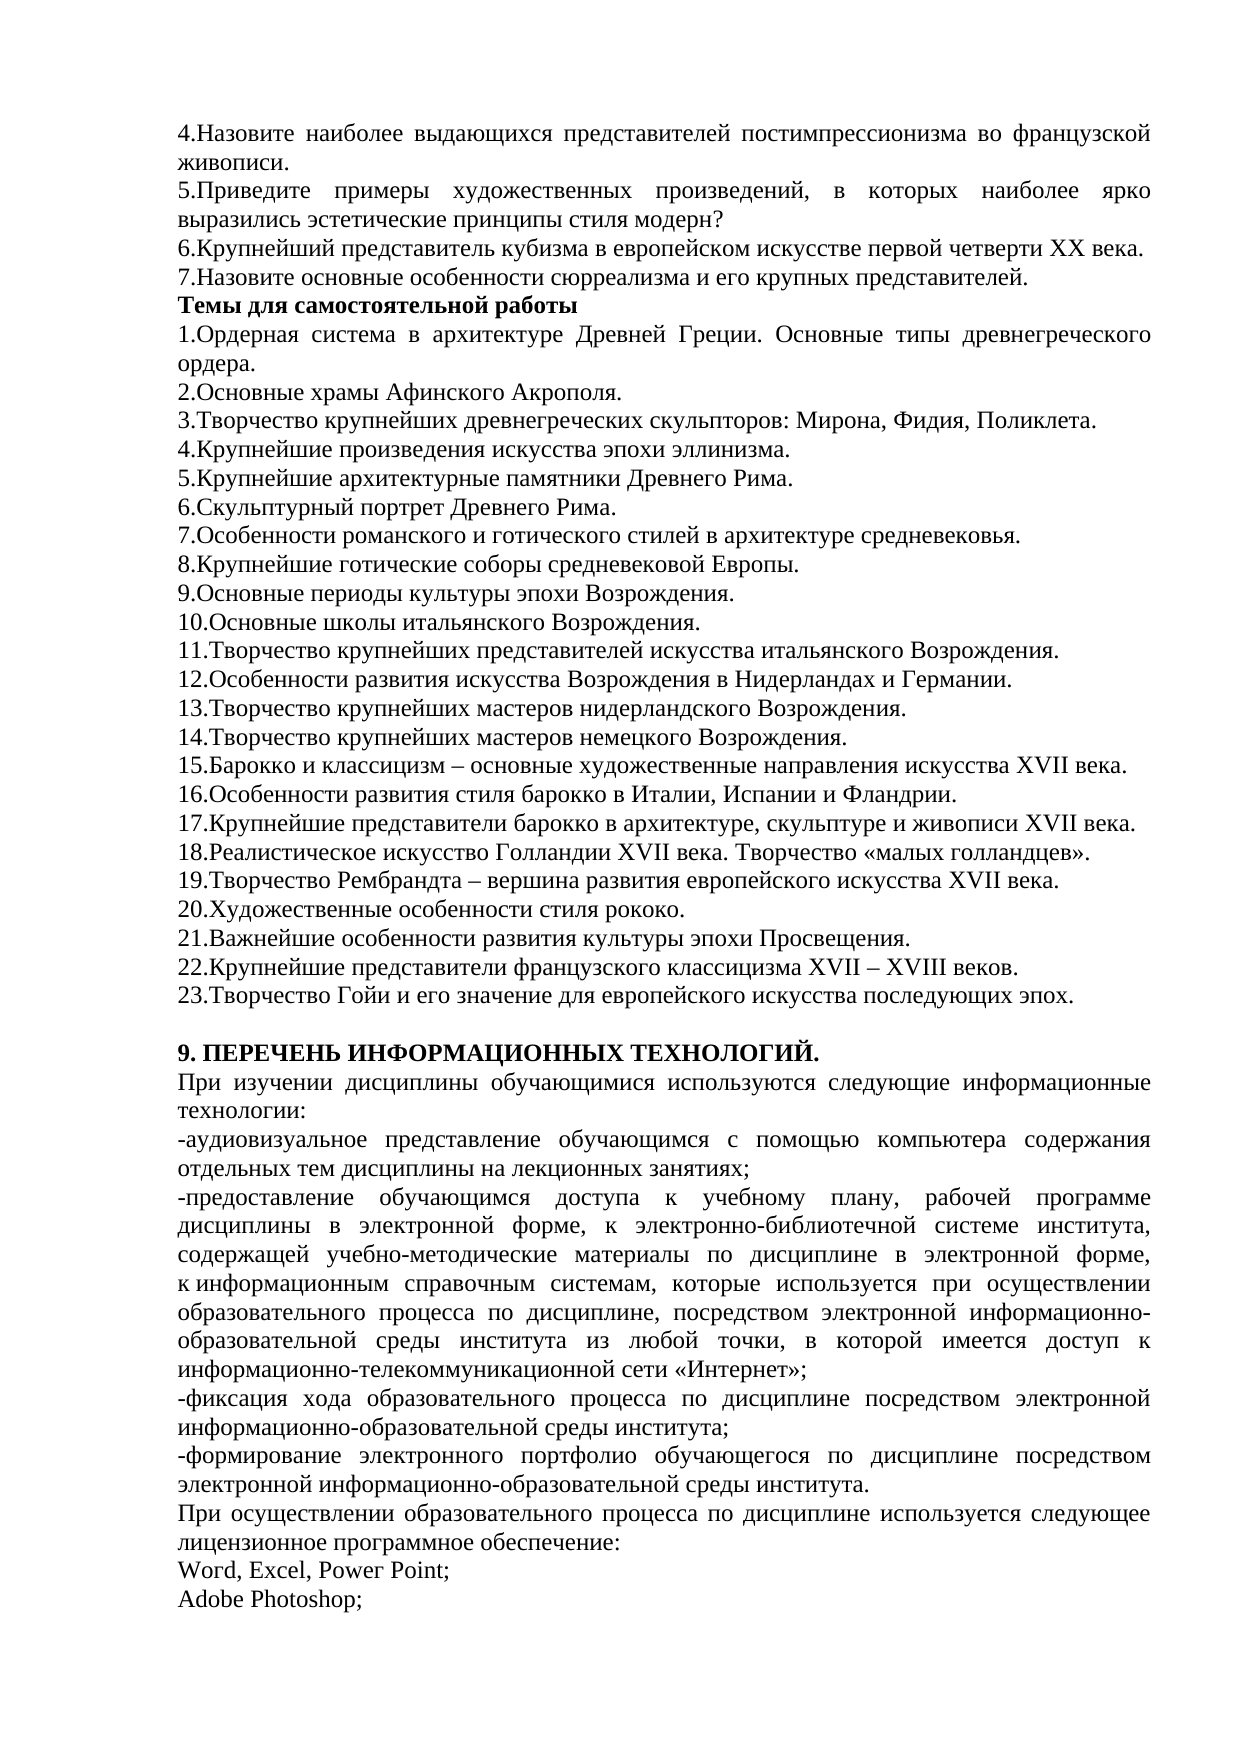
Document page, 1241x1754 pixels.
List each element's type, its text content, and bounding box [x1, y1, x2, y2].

text 4.Назовите наиболее выдающихся представителей постимпрессионизма во французской живописи. [177, 118, 1152, 176]
text -формирование электронного портфолио обучающегося по дисциплине посредством электронной информационно-образовательной среды института. [177, 1441, 1152, 1498]
text 2.Основные храмы Афинского Акрополя. [177, 377, 1152, 406]
text 7.Назовите основные особенности сюрреализма и его крупных представителей. [177, 262, 1152, 291]
text 23.Творчество Гойи и его значение для европейского искусства последующих эпох. [177, 981, 1152, 1009]
text 5.Крупнейшие архитектурные памятники Древнего Рима. [177, 463, 1152, 492]
text 4.Крупнейшие произведения искусства эпохи эллинизма. [177, 434, 1152, 463]
text 10.Основные школы итальянского Возрождения. [177, 607, 1152, 636]
text 9.Основные периоды культуры эпохи Возрождения. [177, 578, 1152, 607]
text 5.Приведите примеры художественных произведений, в которых наиболее ярко выразились эстетические принципы стиля модерн? [177, 176, 1152, 233]
text 18.Реалистическое искусство Голландии XVII века. Творчество «малых голландцев». [177, 837, 1152, 866]
text Wогd, Ехсеl, Powег Роint; [177, 1556, 1152, 1584]
text 16.Особенности развития стиля барокко в Италии, Испании и Фландрии. [177, 779, 1152, 808]
text 8.Крупнейшие готические соборы средневековой Европы. [177, 549, 1152, 578]
text При осуществлении образовательного процесса по дисциплине используется следующее лицензионное программное обеспечение: [177, 1498, 1152, 1556]
text 21.Важнейшие особенности развития культуры эпохи Просвещения. [177, 923, 1152, 952]
text 9. ПЕРЕЧЕНЬ ИНФОРМАЦИОННЫХ ТЕХНОЛОГИЙ. [177, 1038, 1152, 1067]
text -фиксация хода образовательного процесса по дисциплине посредством электронной информационно-образовательной среды института; [177, 1383, 1152, 1441]
text Темы для самостоятельной работы [177, 291, 1152, 319]
text 6.Скульптурный портрет Древнего Рима. [177, 492, 1152, 521]
text 19.Творчество Рембрандта – вершина развития европейского искусства XVII века. [177, 866, 1152, 894]
text 14.Творчество крупнейших мастеров немецкого Возрождения. [177, 722, 1152, 751]
text 12.Особенности развития искусства Возрождения в Нидерландах и Германии. [177, 664, 1152, 693]
text 17.Крупнейшие представители барокко в архитектуре, скульптуре и живописи XVII века. [177, 808, 1152, 837]
text 3.Творчество крупнейших древнегреческих скульпторов: Мирона, Фидия, Поликлета. [177, 406, 1152, 434]
text 7.Особенности романского и готического стилей в архитектуре средневековья. [177, 521, 1152, 549]
text 20.Художественные особенности стиля рококо. [177, 894, 1152, 923]
text 1.Ордерная система в архитектуре Древней Греции. Основные типы древнегреческого ордера. [177, 319, 1152, 377]
text Adobe Photoshop; [177, 1584, 1152, 1613]
text 11.Творчество крупнейших представителей искусства итальянского Возрождения. [177, 636, 1152, 664]
text При изучении дисциплины обучающимися используются следующие информационные технологии: [177, 1067, 1152, 1124]
text 13.Творчество крупнейших мастеров нидерландского Возрождения. [177, 693, 1152, 722]
text 22.Крупнейшие представители французского классицизма XVII – XVIII веков. [177, 952, 1152, 981]
text 6.Крупнейший представитель кубизма в европейском искусстве первой четверти ХХ века. [177, 233, 1152, 262]
text -аудиовизуальное представление обучающимся с помощью компьютера содержания отдельных тем дисциплины на лекционных занятиях; [177, 1124, 1152, 1182]
text 15.Барокко и классицизм – основные художественные направления искусства XVII века. [177, 751, 1152, 779]
text -предоставление обучающимся доступа к учебному плану, рабочей программе дисциплины в электронной форме, к электронно-библиотечной системе института, содержащей учебно-методические материалы по дисциплине в электронной форме, к информационным справочным системам, которые используется при осуществлении образовательного процесса по дисциплине, посредством электронной информационно-образовательной среды института из любой точки, в которой имеется доступ к информационно-телекоммуникационной сети «Интернет»; [177, 1182, 1152, 1383]
